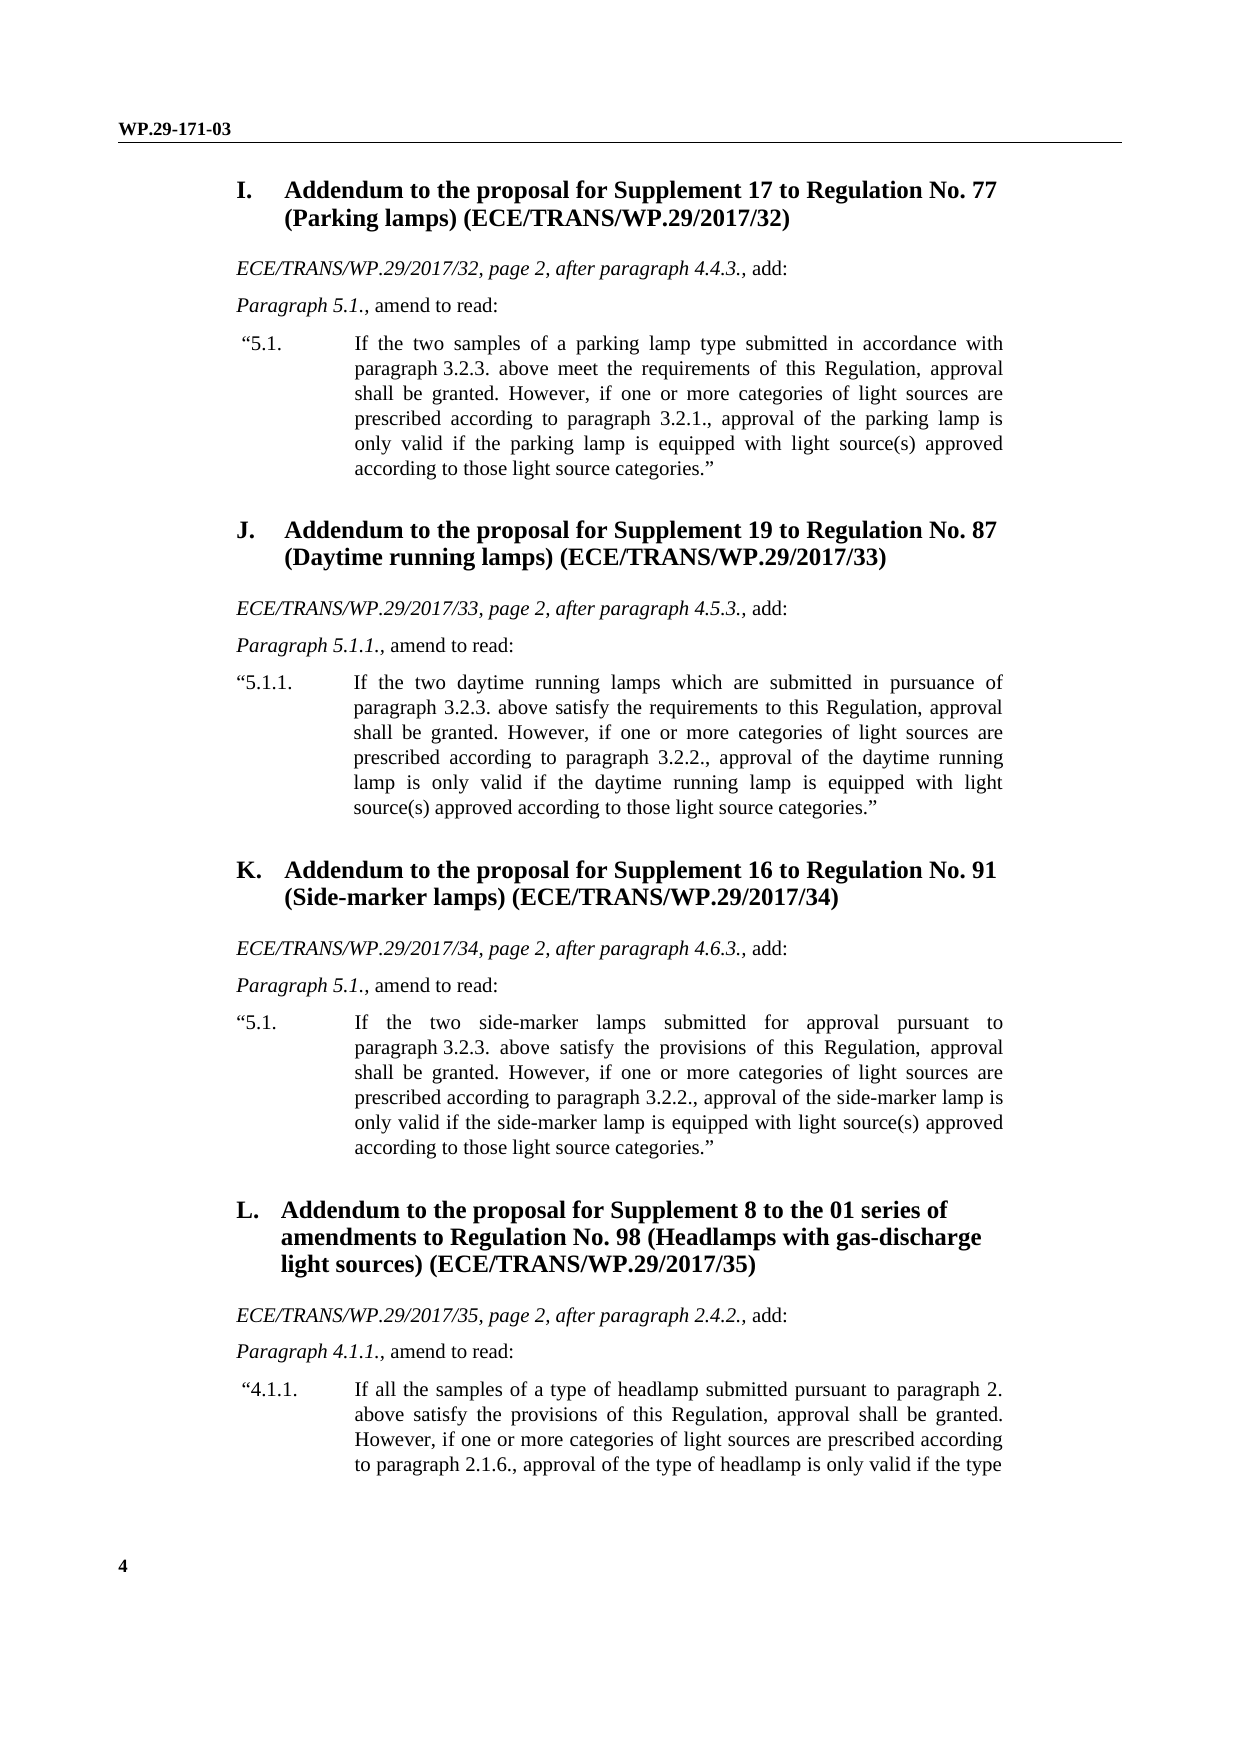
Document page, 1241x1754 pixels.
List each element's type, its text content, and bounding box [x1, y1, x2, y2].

text Paragraph 5.1.1., amend to read: [236, 633, 1004, 657]
text Paragraph 4.1.1., amend to read: [236, 1339, 1004, 1363]
text ECE/TRANS/WP.29/2017/35, page 2, after paragraph 2.4.2., add: [236, 1303, 1004, 1327]
text “5.1.1. If the two daytime running lamps which are submitted in pursuance of paragraph 3.2.3. above satisfy the requirements to this Regulation, approval shall be granted. However, if one or more categories of light sources are prescribed according to paragraph 3.2.2., approval of the daytime running lamp is only valid if the daytime running lamp is equipped with light source(s) approved according to those light source categories.” [236, 669, 1004, 819]
text “5.1. If the two side-marker lamps submitted for approval pursuant to paragraph 3.2.3. above satisfy the provisions of this Regulation, approval shall be granted. However, if one or more categories of light sources are prescribed according to paragraph 3.2.2., approval of the side-marker lamp is only valid if the side-marker lamp is equipped with light source(s) approved according to those light source categories.” [236, 1009, 1004, 1159]
text Paragraph 5.1., amend to read: [236, 293, 1004, 317]
text Paragraph 5.1., amend to read: [236, 972, 1004, 997]
text K. Addendum to the proposal for Supplement 16 to Regulation No. 91 (Side-marker lamps) (ECE/TRANS/WP.29/2017/34) [236, 857, 1004, 911]
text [236, 1376, 1004, 1476]
text L. Addendum to the proposal for Supplement 8 to the 01 series of amendments to Regulation No. 98 (Headlamps with gas-discharge light sources) (ECE/TRANS/WP.29/2017/35) [236, 1197, 1004, 1278]
text J. Addendum to the proposal for Supplement 19 to Regulation No. 87 (Daytime running lamps) (ECE/TRANS/WP.29/2017/33) [236, 517, 1004, 571]
text ECE/TRANS/WP.29/2017/33, page 2, after paragraph 4.5.3., add: [236, 596, 1004, 620]
text I. Addendum to the proposal for Supplement 17 to Regulation No. 77 (Parking lamps) (ECE/TRANS/WP.29/2017/32) [236, 177, 1004, 231]
text ECE/TRANS/WP.29/2017/34, page 2, after paragraph 4.6.3., add: [236, 936, 1004, 960]
text ECE/TRANS/WP.29/2017/32, page 2, after paragraph 4.4.3., add: [236, 256, 1004, 280]
text “5.1. If the two samples of a parking lamp type submitted in accordance with paragraph 3.2.3. above meet the requirements of this Regulation, approval shall be granted. However, if one or more categories of light sources are prescribed according to paragraph 3.2.1., approval of the parking lamp is only valid if the parking lamp is equipped with light source(s) approved according to those light source categories.” [236, 329, 1004, 479]
